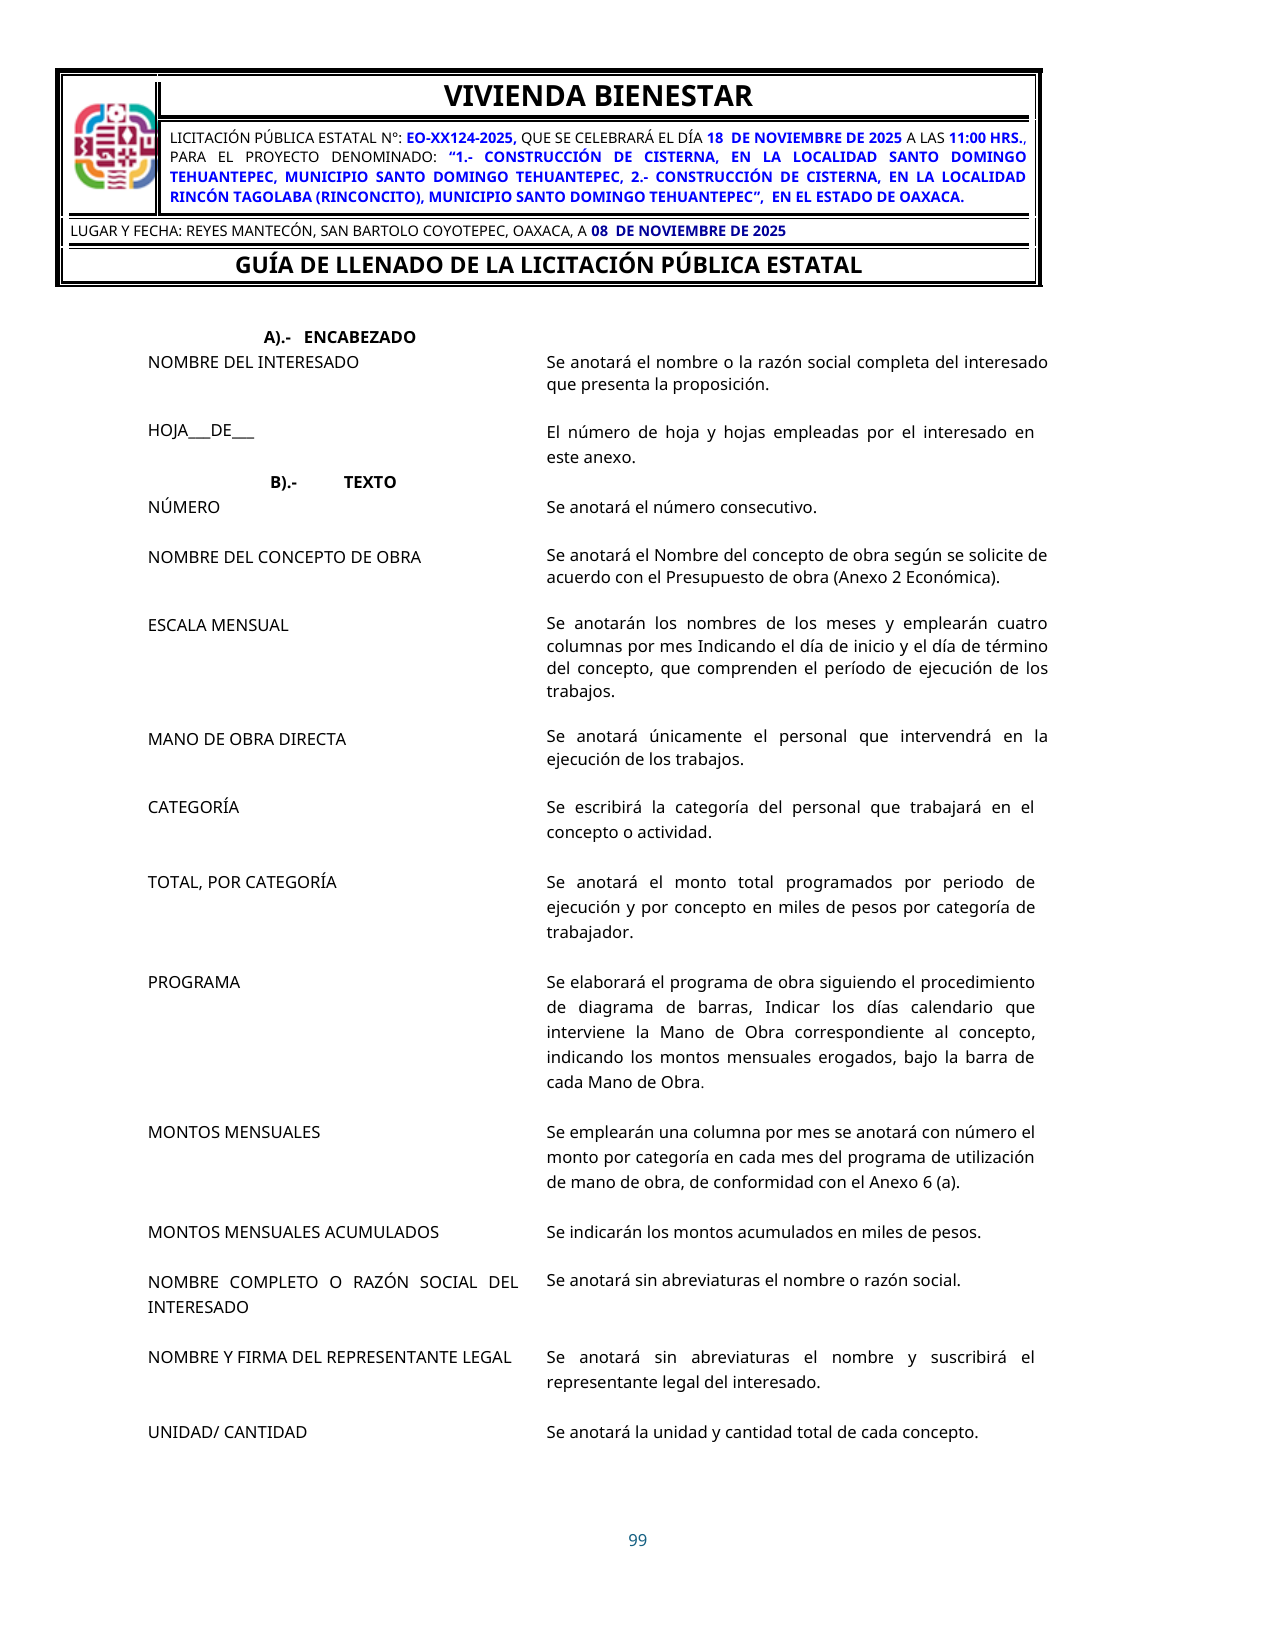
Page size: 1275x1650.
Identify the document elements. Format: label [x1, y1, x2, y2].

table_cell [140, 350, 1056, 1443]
picture [63, 96, 155, 195]
picture [157, 96, 170, 195]
picture [161, 122, 170, 195]
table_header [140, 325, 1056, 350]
picture [161, 96, 170, 115]
